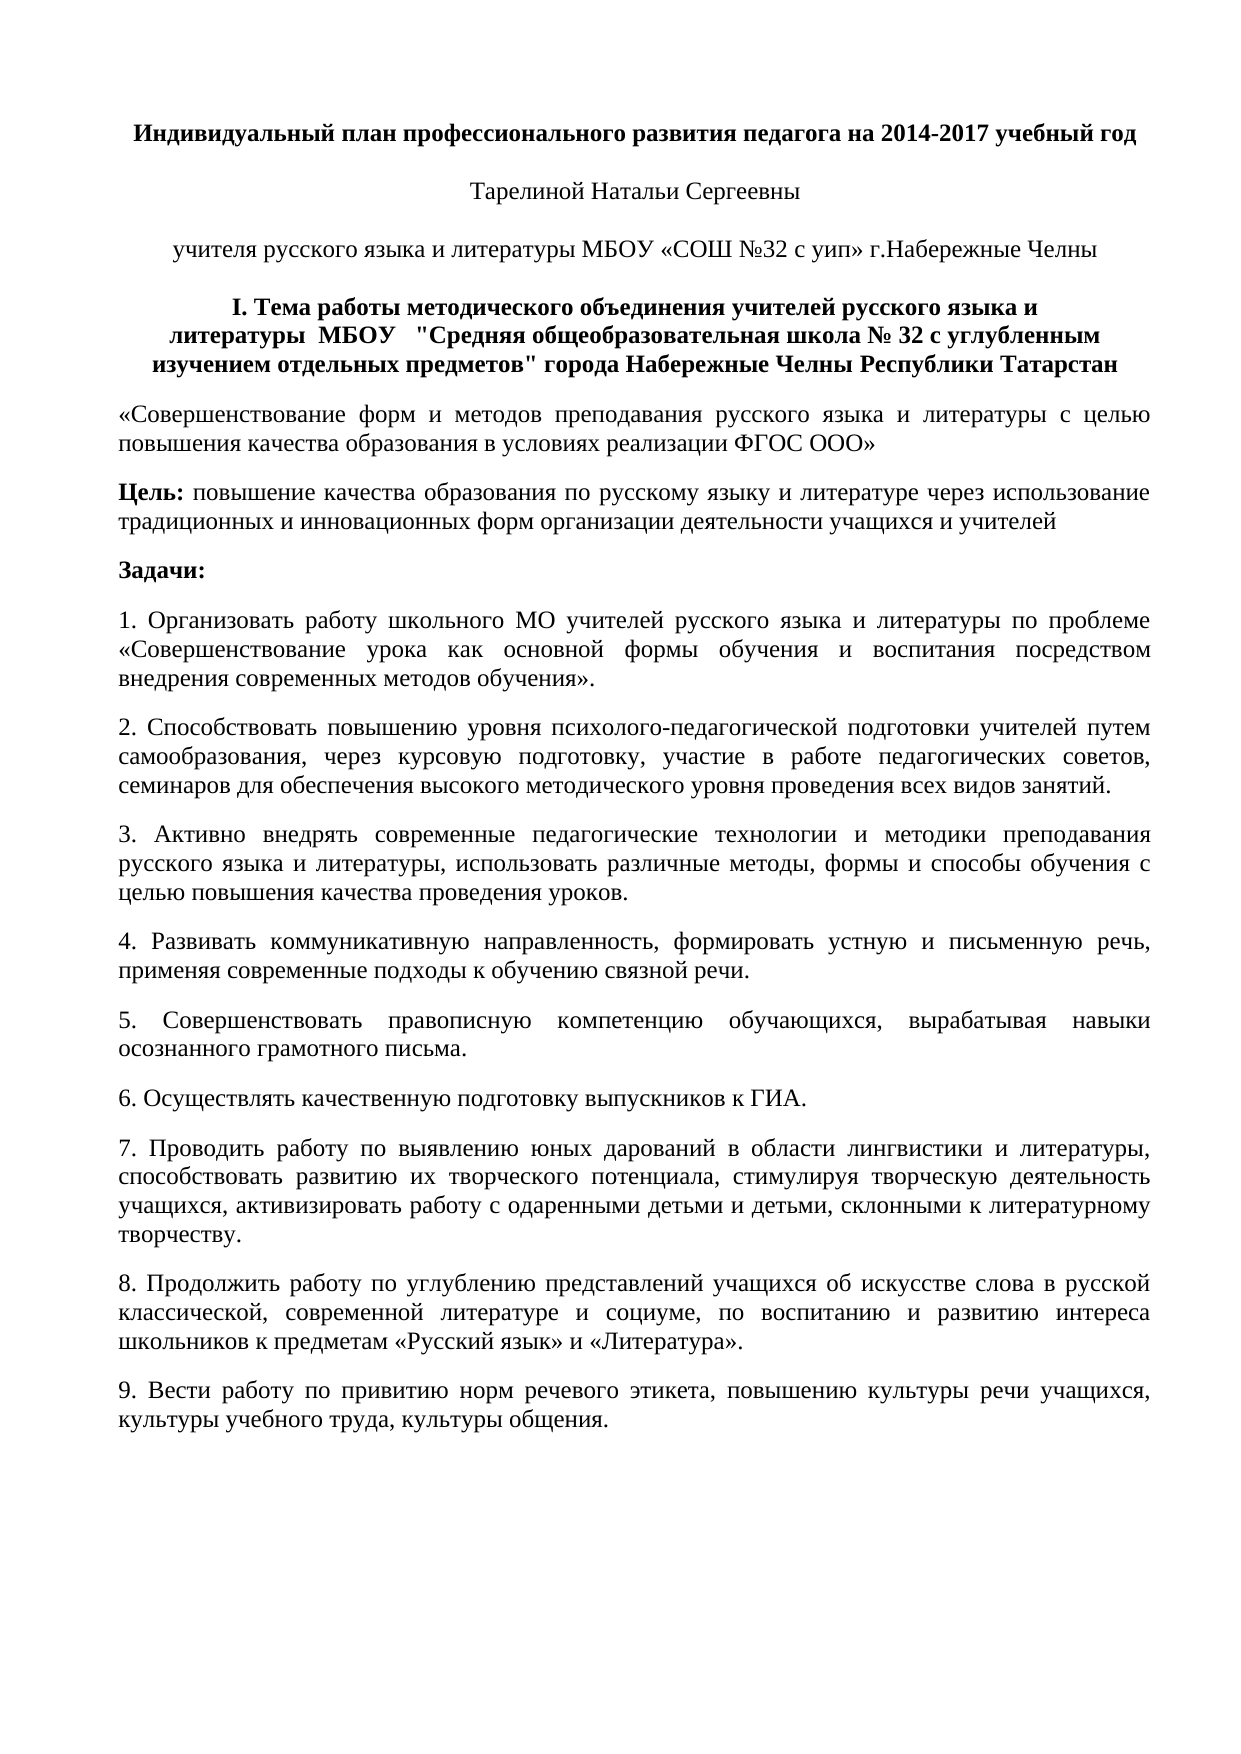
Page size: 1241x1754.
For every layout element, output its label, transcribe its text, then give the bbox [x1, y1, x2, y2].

list «Совершенствование форм и методов преподавания русского языка и литературы с целью повышения качества образования в условиях реализации ФГОС ООО» [118, 399, 1152, 456]
text 7. Проводить работу по выявлению юных дарований в области лингвистики и литературы, способствовать развитию их творческого потенциала, стимулируя творческую деятельность учащихся, активизировать работу с одаренными детьми и детьми, склонными к литературному творчеству. [118, 1133, 1152, 1248]
text Индивидуальный план профессионального развития педагога на 2014-2017 учебный год [118, 118, 1152, 147]
text 6. Осуществлять качественную подготовку выпускников к ГИА. [118, 1083, 1152, 1112]
text 3. Активно внедрять современные педагогические технологии и методики преподавания русского языка и литературы, использовать различные методы, формы и способы обучения с целью повышения качества проведения уроков. [118, 819, 1152, 906]
text Цель: повышение качества образования по русскому языку и литературе через использование традиционных и инновационных форм организации деятельности учащихся и учителей [118, 477, 1152, 535]
text 1. Организовать работу школьного МО учителей русского языка и литературы по проблеме «Совершенствование урока как основной формы обучения и воспитания посредством внедрения современных методов обучения». [118, 605, 1152, 691]
text I. Тема работы методического объединения учителей русского языка и литературы МБОУ "Средняя общеобразовательная школа № 32 с углубленным изучением отдельных предметов" города Набережные Челны Республики Татарстан [118, 292, 1152, 378]
text 5. Совершенствовать правописную компетенцию обучающихся, вырабатывая навыки осознанного грамотного письма. [118, 1005, 1152, 1062]
text 4. Развивать коммуникативную направленность, формировать устную и письменную речь, применяя современные подходы к обучению связной речи. [118, 926, 1152, 984]
text 8. Продолжить работу по углублению представлений учащихся об искусстве слова в русской классической, современной литературе и социуме, по воспитанию и развитию интереса школьников к предметам «Русский язык» и «Литература». [118, 1268, 1152, 1355]
text Задачи: [118, 556, 1152, 584]
text Тарелиной Натальи Сергеевны [118, 176, 1152, 205]
text 9. Вести работу по привитию норм речевого этикета, повышению культуры речи учащихся, культуры учебного труда, культуры общения. [118, 1376, 1152, 1433]
text 2. Способствовать повышению уровня психолого-педагогической подготовки учителей путем самообразования, через курсовую подготовку, участие в работе педагогических советов, семинаров для обеспечения высокого методического уровня проведения всех видов занятий. [118, 712, 1152, 798]
text учителя русского языка и литературы МБОУ «СОШ №32 с уип» г.Набережные Челны [118, 234, 1152, 263]
